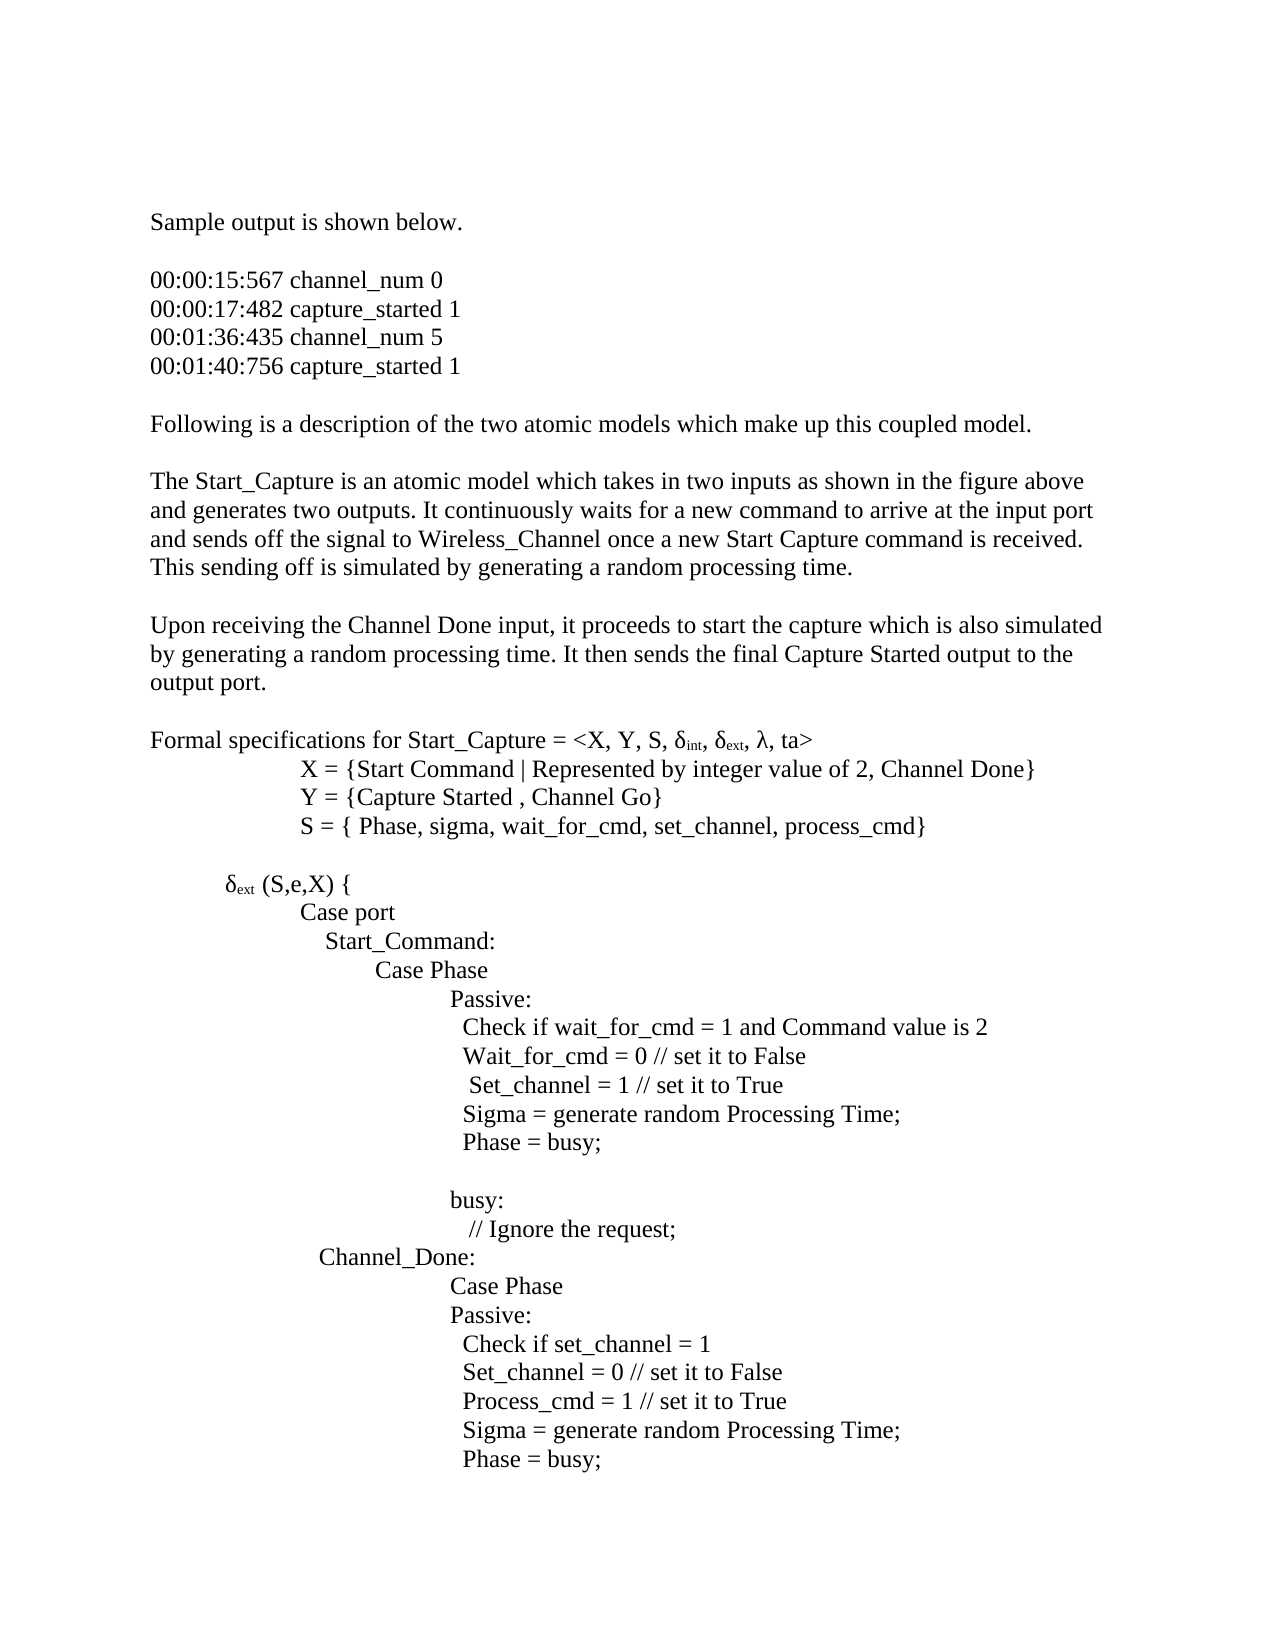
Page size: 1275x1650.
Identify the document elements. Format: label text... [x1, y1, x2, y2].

text 00:00:15:567 channel_num 0 [150, 265, 1125, 294]
text Set_channel = 1 // set it to True [375, 1070, 1125, 1099]
text S = { Phase, sigma, wait_for_cmd, set_channel, process_cmd} [150, 811, 1125, 840]
text Sample output is shown below. [150, 207, 1125, 236]
text Passive: [375, 1300, 1125, 1329]
text Case port [150, 897, 1125, 926]
text Upon receiving the Channel Done input, it proceeds to start the capture which is also simulated by generating a random processing time. It then sends the final Capture Started output to the output port. [150, 610, 1125, 696]
text Phase = busy; [375, 1127, 1125, 1156]
text Set_channel = 0 // set it to False [375, 1357, 1125, 1386]
text Case Phase [150, 955, 1125, 984]
text Formal specifications for Start_Capture = <X, Y, S, δint, δext, λ, ta> [150, 725, 1125, 754]
text Y = {Capture Started , Channel Go} [150, 782, 1125, 811]
text Case Phase [150, 1271, 1125, 1300]
text Channel_Done: [150, 1242, 1125, 1271]
text X = {Start Command | Represented by integer value of 2, Channel Done} [150, 754, 1125, 782]
text Check if wait_for_cmd = 1 and Command value is 2 [375, 1012, 1125, 1041]
text Passive: [375, 984, 1125, 1012]
text 00:01:40:756 capture_started 1 [150, 351, 1125, 380]
text 00:01:36:435 channel_num 5 [150, 322, 1125, 351]
text // Ignore the request; [150, 1214, 1125, 1242]
text 00:00:17:482 capture_started 1 [150, 294, 1125, 322]
text Start_Command: [150, 926, 1125, 955]
text Sigma = generate random Processing Time; [375, 1099, 1125, 1127]
text Wait_for_cmd = 0 // set it to False [375, 1041, 1125, 1070]
text Process_cmd = 1 // set it to True [150, 1386, 1125, 1415]
text The Start_Capture is an atomic model which takes in two inputs as shown in the figure above and generates two outputs. It continuously waits for a new command to arrive at the input port and sends off the signal to Wireless_Channel once a new Start Capture command is received. This sending off is simulated by generating a random processing time. [150, 466, 1125, 581]
text busy: [450, 1185, 1125, 1214]
text Sigma = generate random Processing Time; [375, 1415, 1125, 1444]
text Phase = busy; [375, 1444, 1125, 1472]
text δext (S,e,X) { [150, 869, 1125, 897]
text Following is a description of the two atomic models which make up this coupled model. [150, 409, 1125, 437]
text Check if set_channel = 1 [375, 1329, 1125, 1357]
